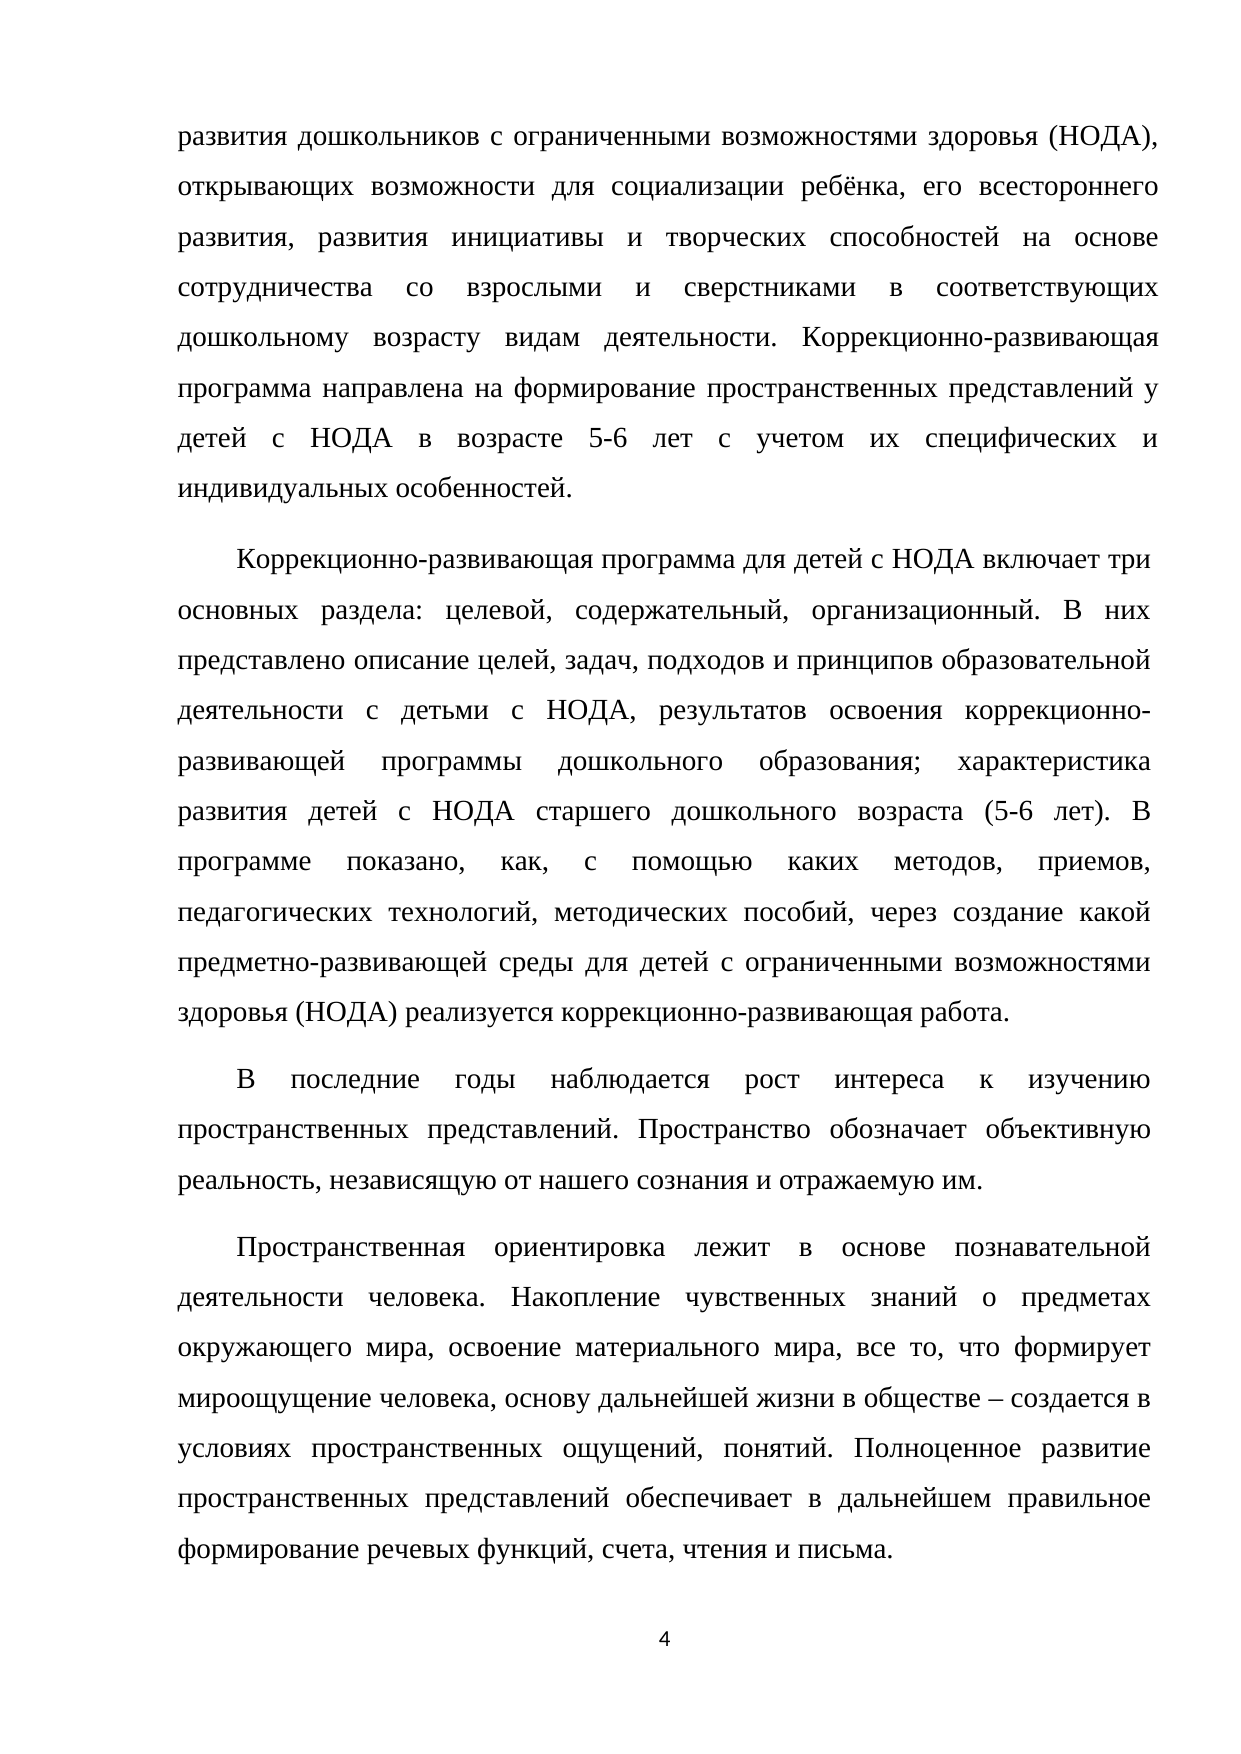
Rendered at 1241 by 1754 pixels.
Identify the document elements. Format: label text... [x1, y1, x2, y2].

text В последние годы наблюдается рост интереса к изучению пространственных представлений. Пространство обозначает объективную реальность, независящую от нашего сознания и отражаемую им. [177, 1061, 1152, 1195]
text Пространственная ориентировка лежит в основе познавательной деятельности человека. Накопление чувственных знаний о предметах окружающего мира, освоение материального мира, все то, что формирует мироощущение человека, основу дальнейшей жизни в обществе – создается в условиях пространственных ощущений, понятий. Полноценное развитие пространственных представлений обеспечивает в дальнейшем правильное формирование речевых функций, счета, чтения и письма. [177, 1229, 1152, 1564]
text Коррекционно-развивающая программа для детей с НОДА включает три основных раздела: целевой, содержательный, организационный. В них представлено описание целей, задач, подходов и принципов образовательной деятельности с детьми с НОДА, результатов освоения коррекционно-развивающей программы дошкольного образования; характеристика развития детей с НОДА старшего дошкольного возраста (5-6 лет). В программе показано, как, с помощью каких методов, приемов, педагогических технологий, методических пособий, через создание какой предметно-развивающей среды для детей с ограниченными возможностями здоровья (НОДА) реализуется коррекционно-развивающая работа. [177, 541, 1152, 1028]
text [177, 118, 1159, 504]
